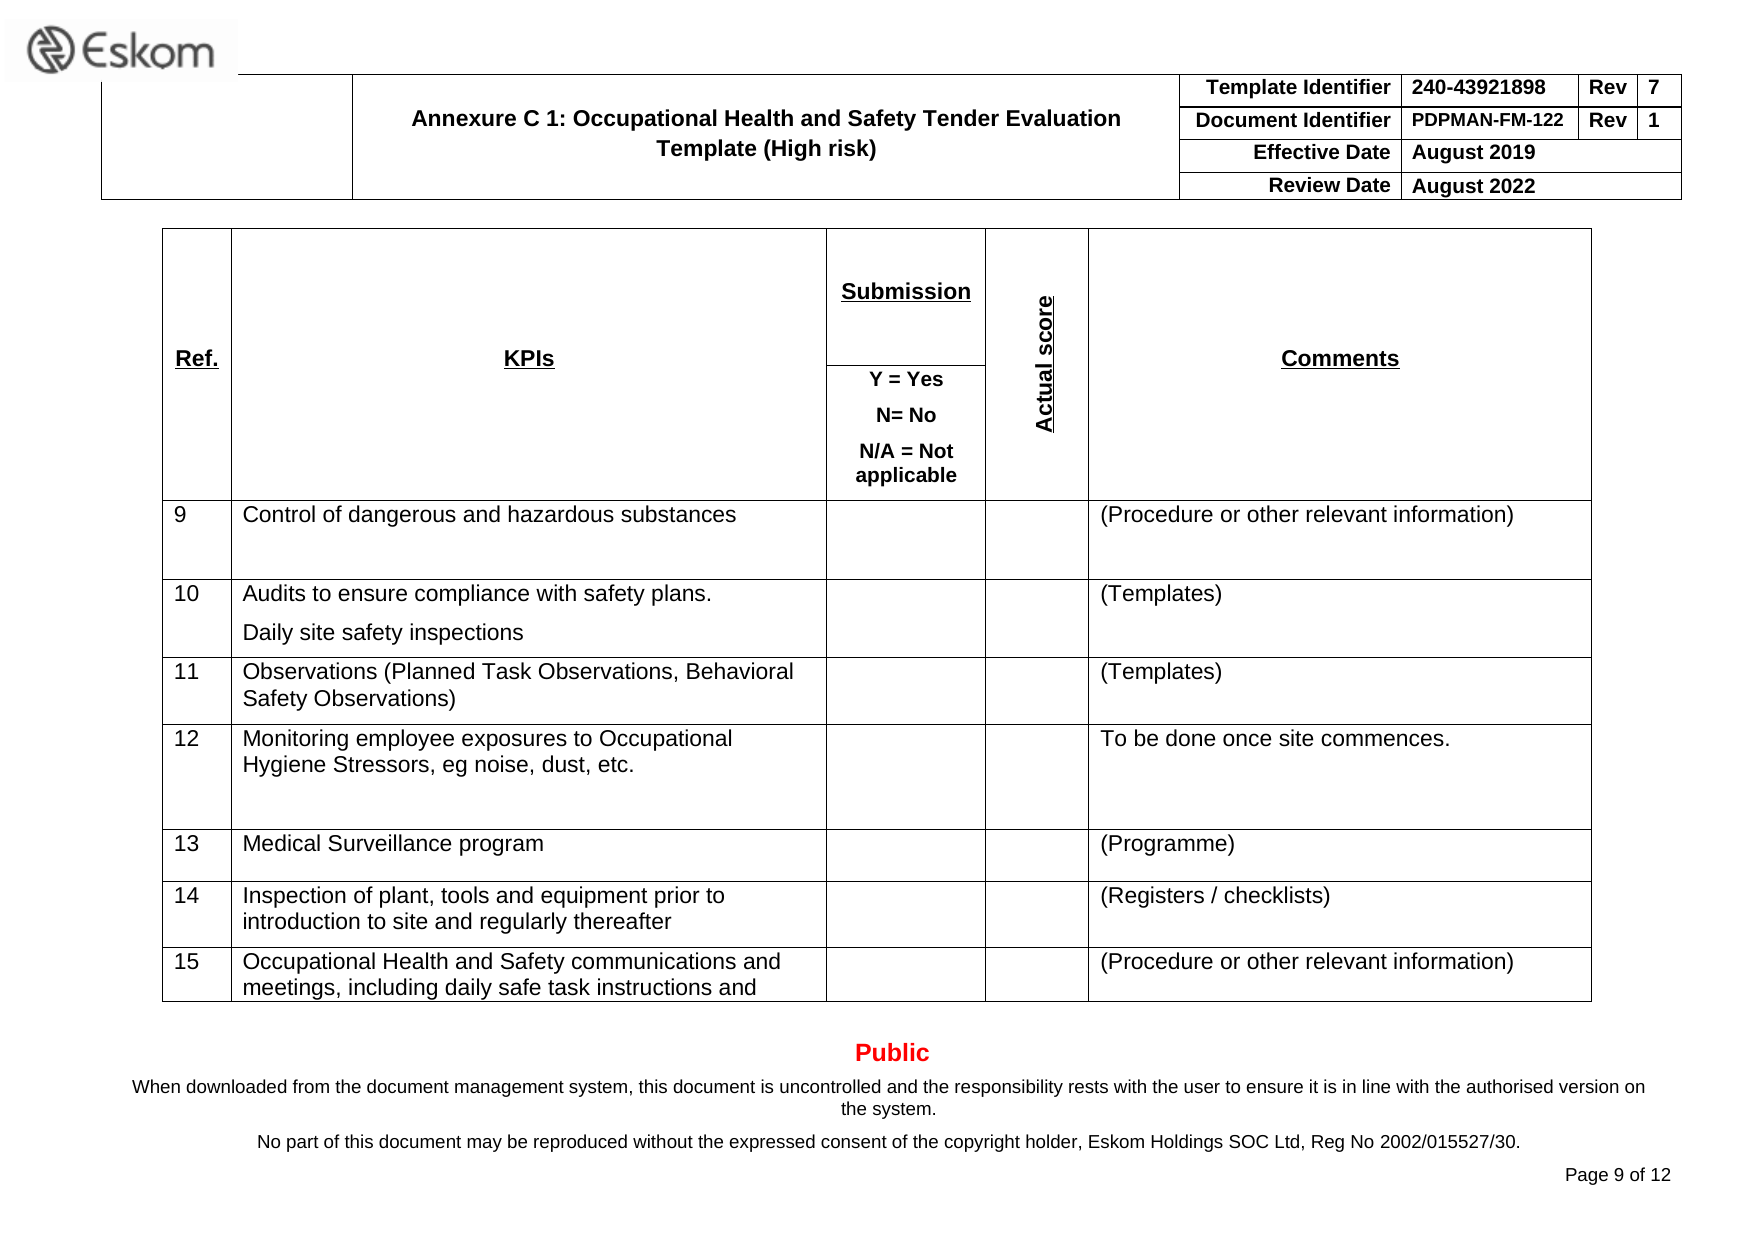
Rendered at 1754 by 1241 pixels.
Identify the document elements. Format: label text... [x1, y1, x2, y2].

table_cell 14 [163, 882, 231, 947]
table_header Actual score [986, 229, 1088, 500]
table_cell Control of dangerous and hazardous substances [232, 501, 826, 578]
table_header Submission [827, 229, 985, 365]
table_cell Y = Yes N= No N/A = Not applicable [827, 366, 985, 500]
table_cell 12 [163, 725, 231, 829]
table_cell Medical Surveillance program [232, 830, 826, 881]
table_cell [827, 501, 985, 578]
table_cell To be done once site commences. [1089, 725, 1591, 829]
table_cell 13 [163, 830, 231, 881]
table_cell (Templates) [1089, 658, 1591, 723]
table_cell [827, 580, 985, 657]
table_cell [827, 830, 985, 881]
table_cell [827, 658, 985, 723]
table_cell Occupational Health and Safety communications and meetings, including daily safe task instructions and project safety meetings. [232, 948, 826, 1001]
table_cell [986, 830, 1088, 881]
table_cell [986, 725, 1088, 829]
table_cell Inspection of plant, tools and equipment prior to introduction to site and regularly thereafter [232, 882, 826, 947]
table_cell 10 [163, 580, 231, 657]
table_header KPIs [232, 229, 826, 500]
table_cell [986, 501, 1088, 578]
table_cell 11 [163, 658, 231, 723]
table_cell Observations (Planned Task Observations, Behavioral Safety Observations) [232, 658, 826, 723]
table_header Ref. [163, 229, 231, 500]
table_cell [986, 882, 1088, 947]
table_cell (Programme) [1089, 830, 1591, 881]
table_cell 15 [163, 948, 231, 1001]
table_cell Audits to ensure compliance with safety plans. Daily site safety inspections [232, 580, 826, 657]
table_cell [986, 948, 1088, 1001]
table_cell [827, 948, 985, 1001]
table_cell [827, 882, 985, 947]
table_cell (Registers / checklists) [1089, 882, 1591, 947]
table_cell 9 [163, 501, 231, 578]
table_cell (Procedure or other relevant information) [1089, 948, 1591, 1001]
table_cell [827, 725, 985, 829]
table_cell [986, 580, 1088, 657]
table_cell (Templates) [1089, 580, 1591, 657]
table_cell Monitoring employee exposures to Occupational Hygiene Stressors, eg noise, dust, etc. [232, 725, 826, 829]
table_header Comments [1089, 229, 1591, 500]
table_cell [986, 658, 1088, 723]
table_cell (Procedure or other relevant information) [1089, 501, 1591, 578]
